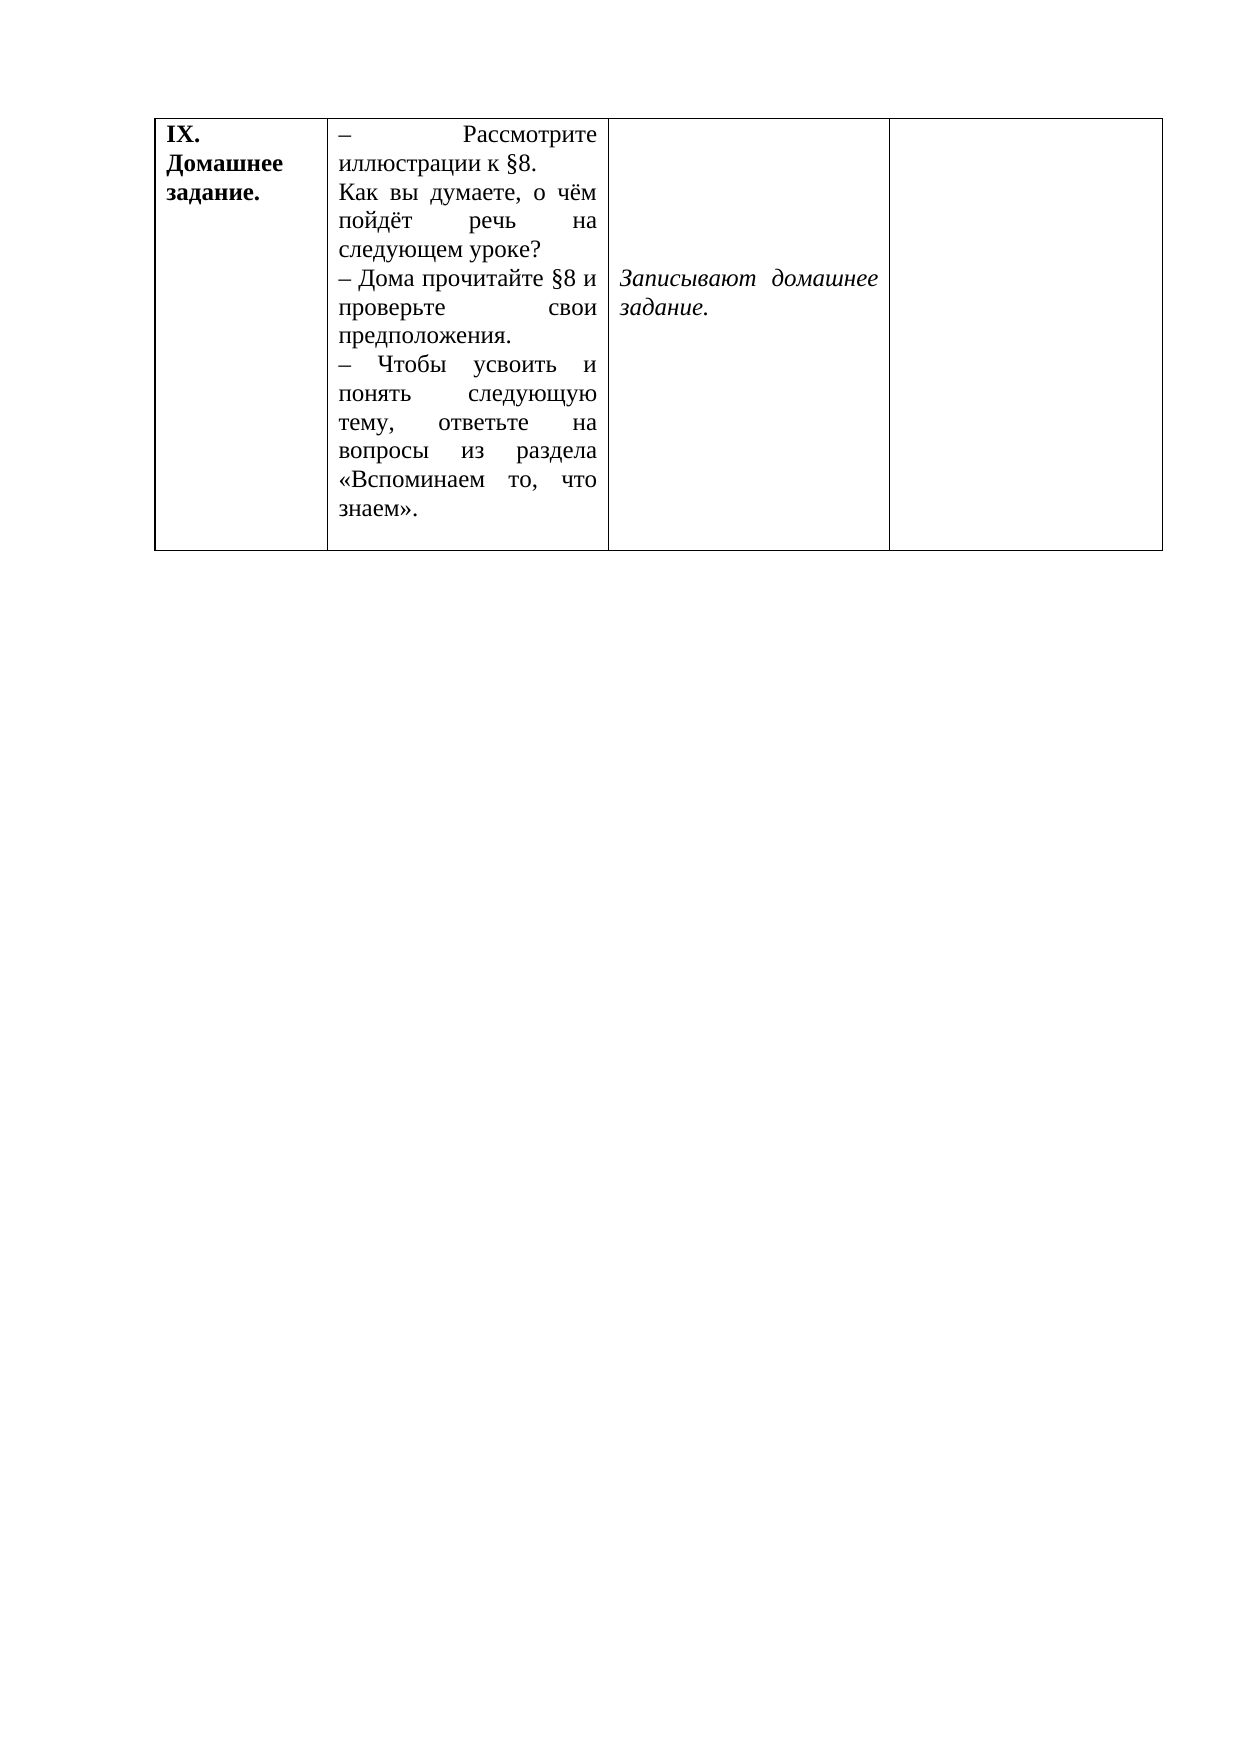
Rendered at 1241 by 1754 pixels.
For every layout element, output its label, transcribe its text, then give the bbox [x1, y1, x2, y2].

table_cell IX. Домашнее задание. [156, 119, 327, 550]
table_cell – Рассмотрите иллюстрации к §8. Как вы думаете, о чём пойдёт речь на следующем уроке? – Дома прочитайте §8 и проверьте свои предположения. – Чтобы усвоить и понять следующую тему, ответьте на вопросы из раздела «Вспоминаем то, что знаем». [328, 119, 608, 550]
table_cell Записывают домашнее задание. [609, 119, 889, 550]
table_cell [890, 119, 1162, 550]
